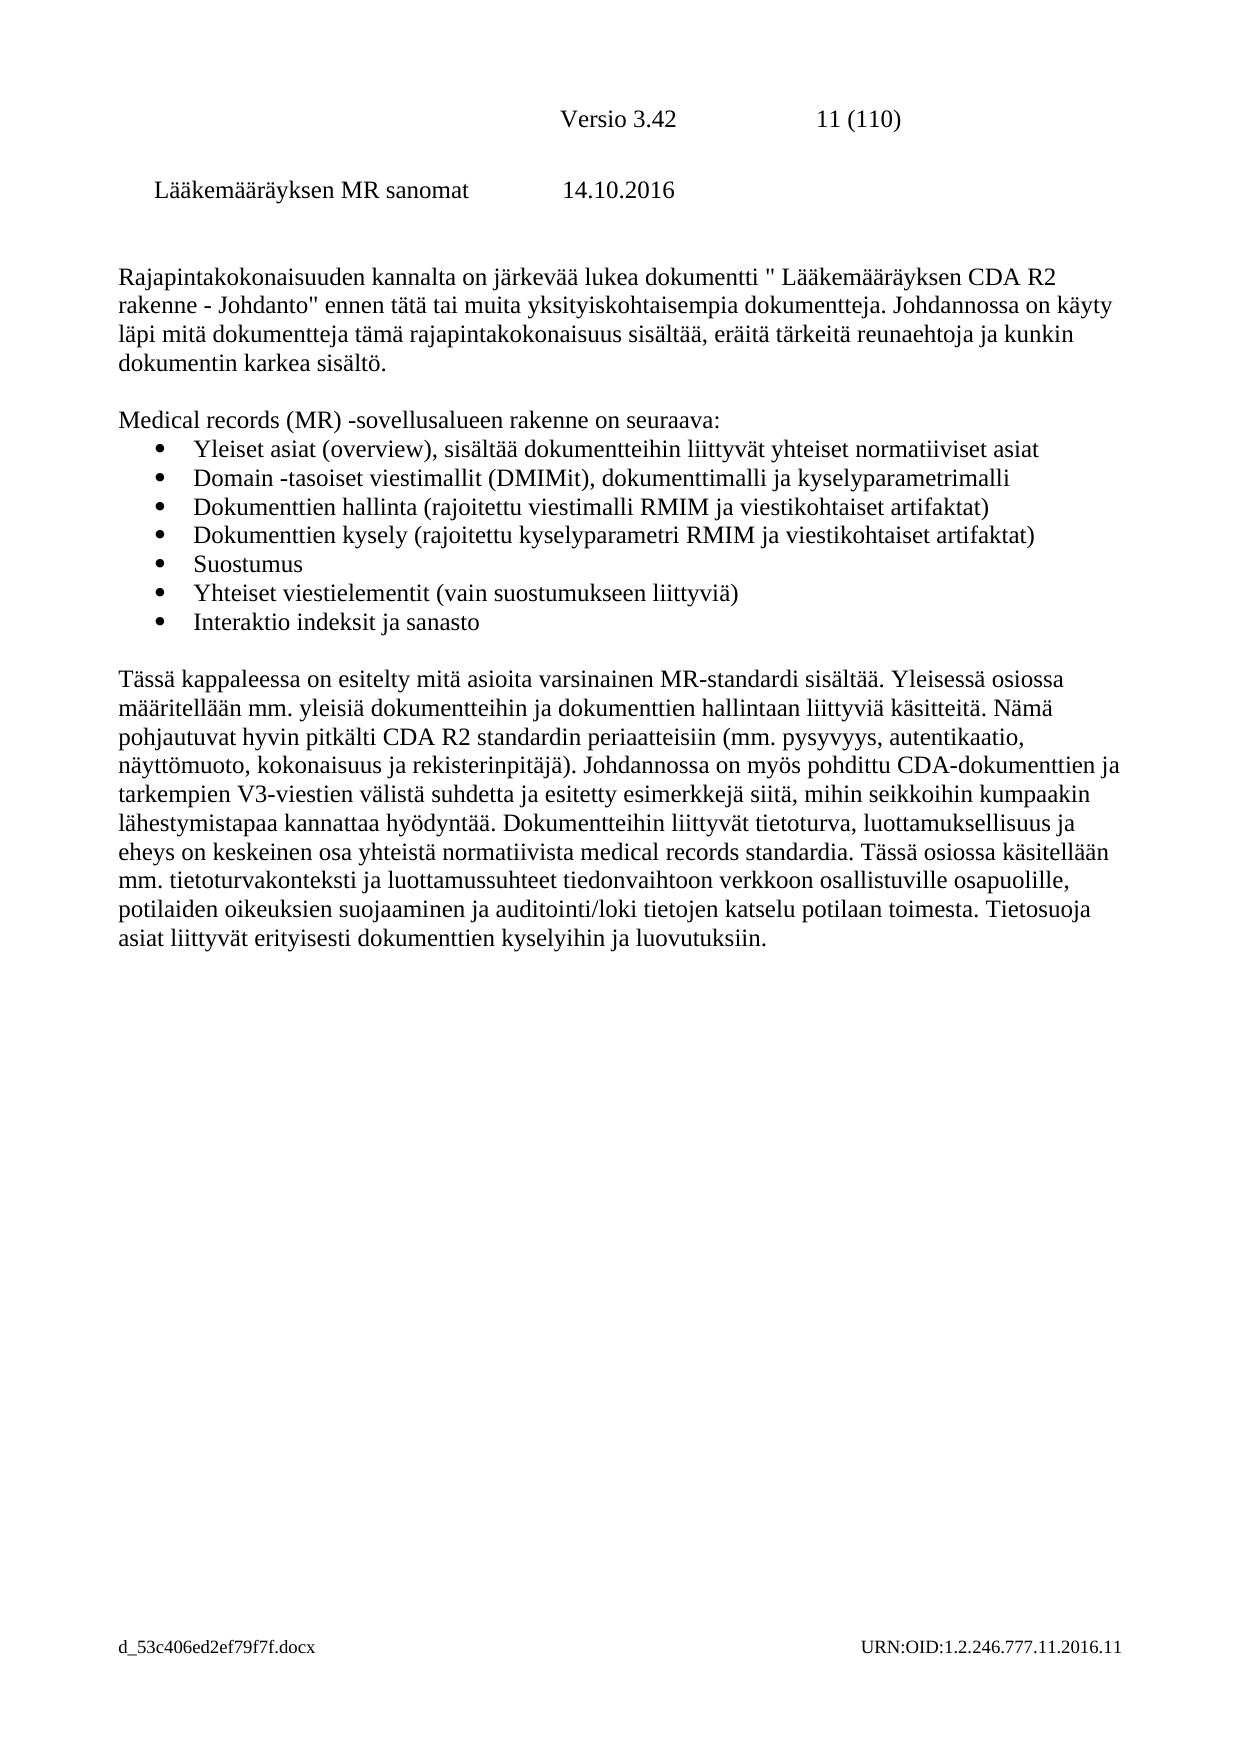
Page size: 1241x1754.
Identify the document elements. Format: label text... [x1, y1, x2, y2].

list Dokumenttien kysely (rajoitettu kyselyparametri RMIM ja viestikohtaiset artifaktat) [156, 521, 1122, 549]
text Medical records (MR) -sovellusalueen rakenne on seuraava: [118, 406, 1122, 434]
list Yhteiset viestielementit (vain suostumukseen liittyviä) [156, 578, 1122, 607]
list Suostumus [156, 549, 1122, 578]
list Interaktio indeksit ja sanasto [156, 607, 1122, 636]
text Rajapintakokonaisuuden kannalta on järkevää lukea dokumentti " Lääkemääräyksen CDA R2 rakenne - Johdanto" ennen tätä tai muita yksityiskohtaisempia dokumentteja. Johdannossa on käyty läpi mitä dokumentteja tämä rajapintakokonaisuus sisältää, eräitä tärkeitä reunaehtoja ja kunkin dokumentin karkea sisältö. [118, 262, 1122, 377]
list Dokumenttien hallinta (rajoitettu viestimalli RMIM ja viestikohtaiset artifaktat) [156, 492, 1122, 521]
list Domain -tasoiset viestimallit (DMIMit), dokumenttimalli ja kyselyparametrimalli [156, 463, 1122, 492]
text Tässä kappaleessa on esitelty mitä asioita varsinainen MR-standardi sisältää. Yleisessä osiossa määritellään mm. yleisiä dokumentteihin ja dokumenttien hallintaan liittyviä käsitteitä. Nämä pohjautuvat hyvin pitkälti CDA R2 standardin periaatteisiin (mm. pysyvyys, autentikaatio, näyttömuoto, kokonaisuus ja rekisterinpitäjä). Johdannossa on myös pohdittu CDA-dokumenttien ja tarkempien V3-viestien välistä suhdetta ja esitetty esimerkkejä siitä, mihin seikkoihin kumpaakin lähestymistapaa kannattaa hyödyntää. Dokumentteihin liittyvät tietoturva, luottamuksellisuus ja eheys on keskeinen osa yhteistä normatiivista medical records standardia. Tässä osiossa käsitellään mm. tietoturvakonteksti ja luottamussuhteet tiedonvaihtoon verkkoon osallistuville osapuolille, potilaiden oikeuksien suojaaminen ja auditointi/loki tietojen katselu potilaan toimesta. Tietosuoja asiat liittyvät erityisesti dokumenttien kyselyihin ja luovutuksiin. [118, 664, 1122, 952]
list Yleiset asiat (overview), sisältää dokumentteihin liittyvät yhteiset normatiiviset asiat [156, 434, 1122, 463]
